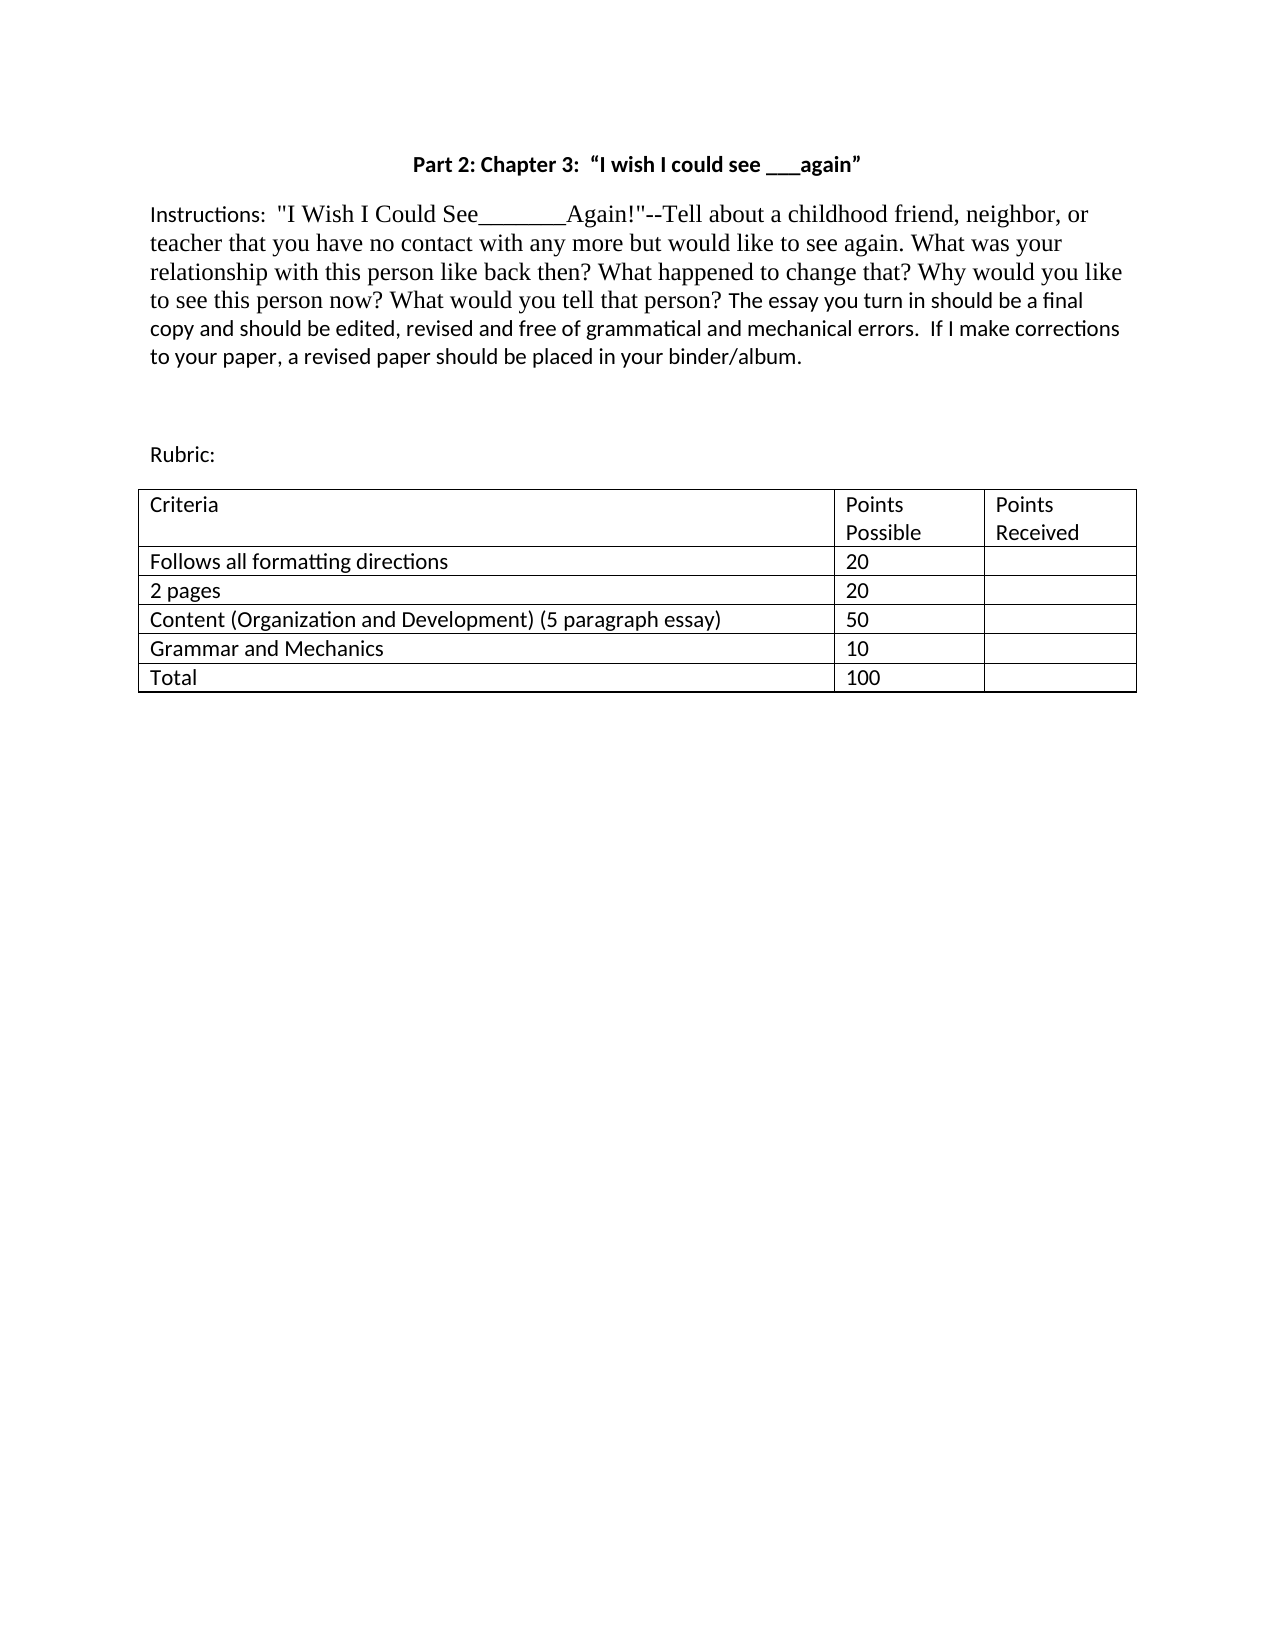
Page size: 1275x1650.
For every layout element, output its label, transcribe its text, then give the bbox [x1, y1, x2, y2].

text Rubric: [150, 440, 1125, 468]
table_header Points Received [985, 490, 1136, 546]
table_cell [985, 605, 1136, 633]
table_cell 100 [835, 664, 984, 691]
table_cell Content (Organization and Development) (5 paragraph essay) [139, 605, 834, 633]
text Instructions: "I Wish I Could See_______Again!"--Tell about a childhood friend, neighbor, or teacher that you have no contact with any more but would like to see again. What was your relationship with this person like back then? What happened to change that? Why would you like to see this person now? What would you tell that person? The essay you turn in should be a final copy and should be edited, revised and free of grammatical and mechanical errors. If I make corrections to your paper, a revised paper should be placed in your binder/album. [150, 199, 1125, 371]
table_cell [985, 576, 1136, 604]
text Part 2: Chapter 3: “I wish I could see ___again” [150, 150, 1125, 178]
table_cell 2 pages [139, 576, 834, 604]
table_header Criteria [139, 490, 834, 546]
table_cell 20 [835, 576, 984, 604]
table_cell Grammar and Mechanics [139, 634, 834, 662]
table_cell [985, 634, 1136, 662]
table_cell Total [139, 664, 834, 691]
table_cell 50 [835, 605, 984, 633]
table_cell [985, 547, 1136, 575]
table_cell [985, 664, 1136, 691]
table_cell Follows all formatting directions [139, 547, 834, 575]
table_cell 20 [835, 547, 984, 575]
table_header Points Possible [835, 490, 984, 546]
table_cell 10 [835, 634, 984, 662]
